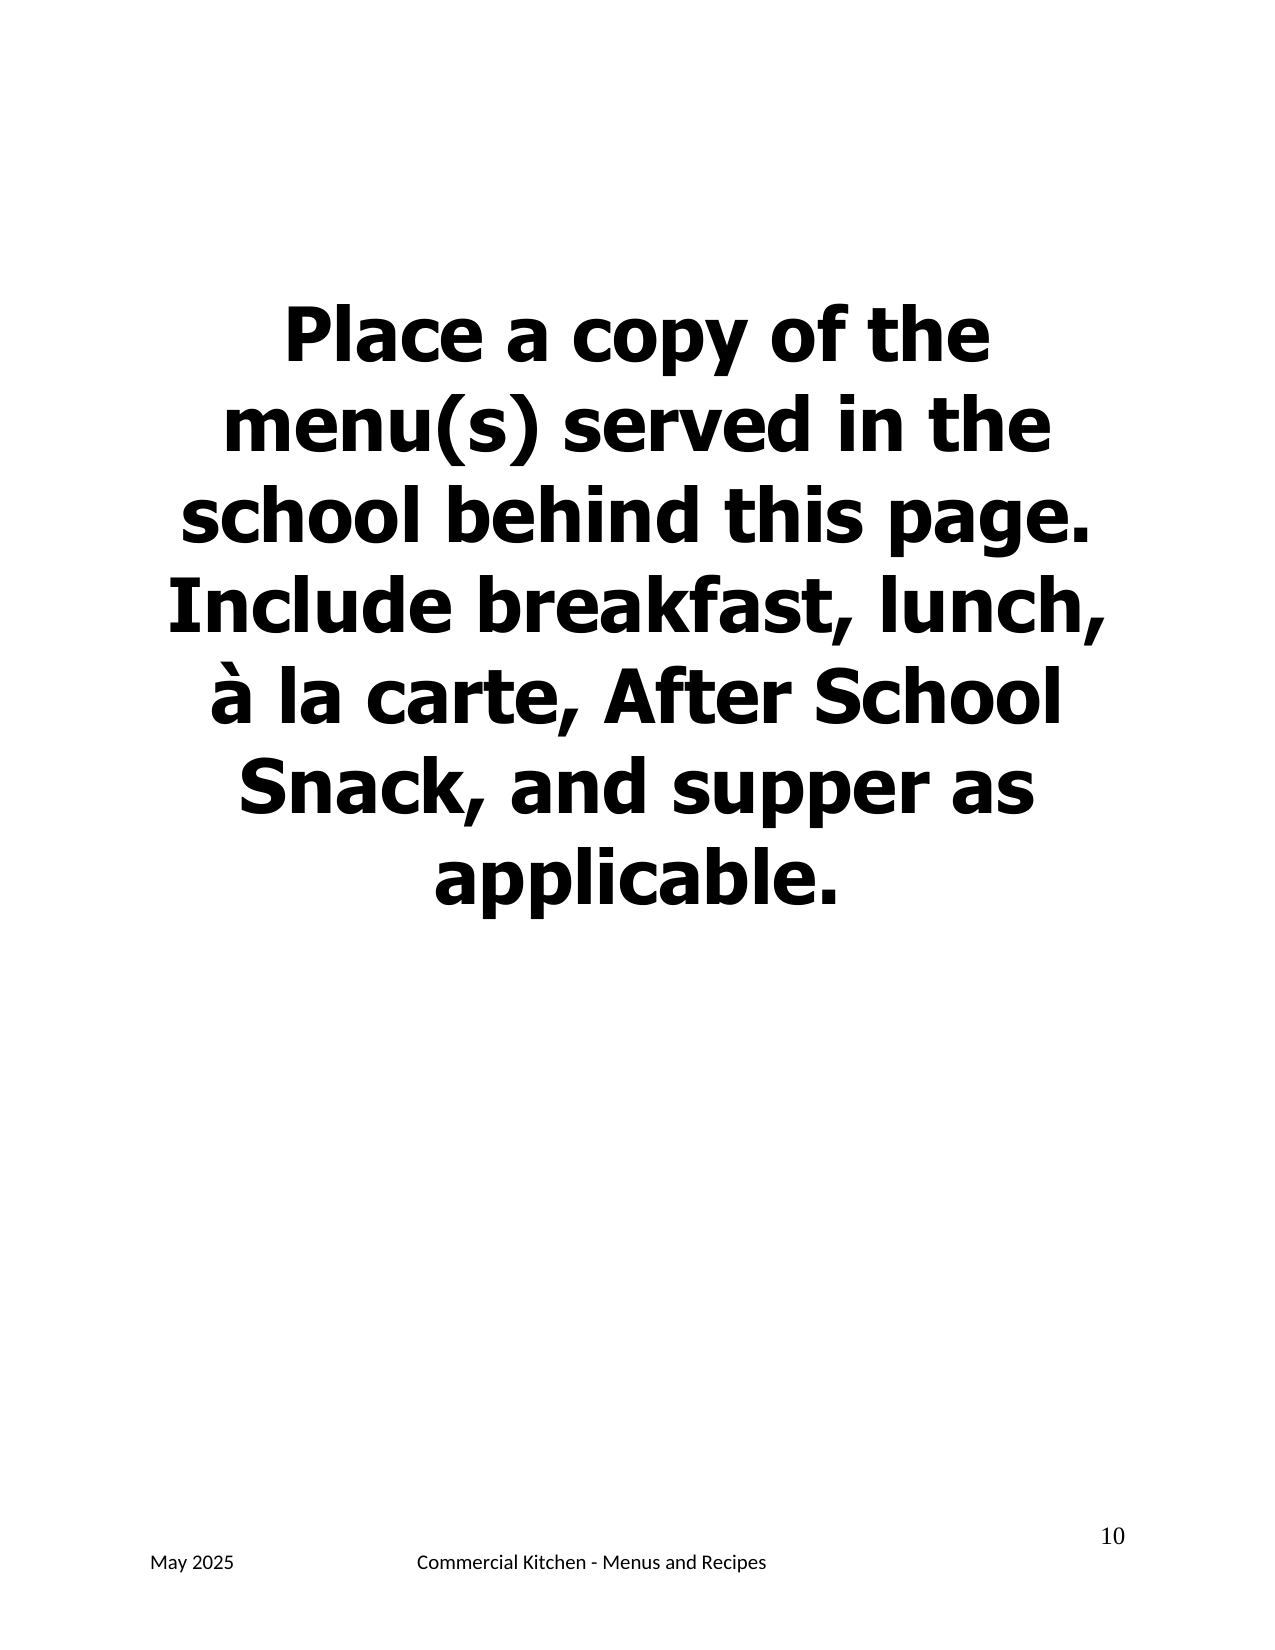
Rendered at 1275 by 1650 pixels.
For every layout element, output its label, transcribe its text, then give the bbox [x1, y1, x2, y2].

text Place a copy of the menu(s) served in the school behind this page. [150, 286, 1125, 558]
text Include breakfast, lunch, à la carte, After School Snack, and supper as applicable. [150, 558, 1125, 920]
